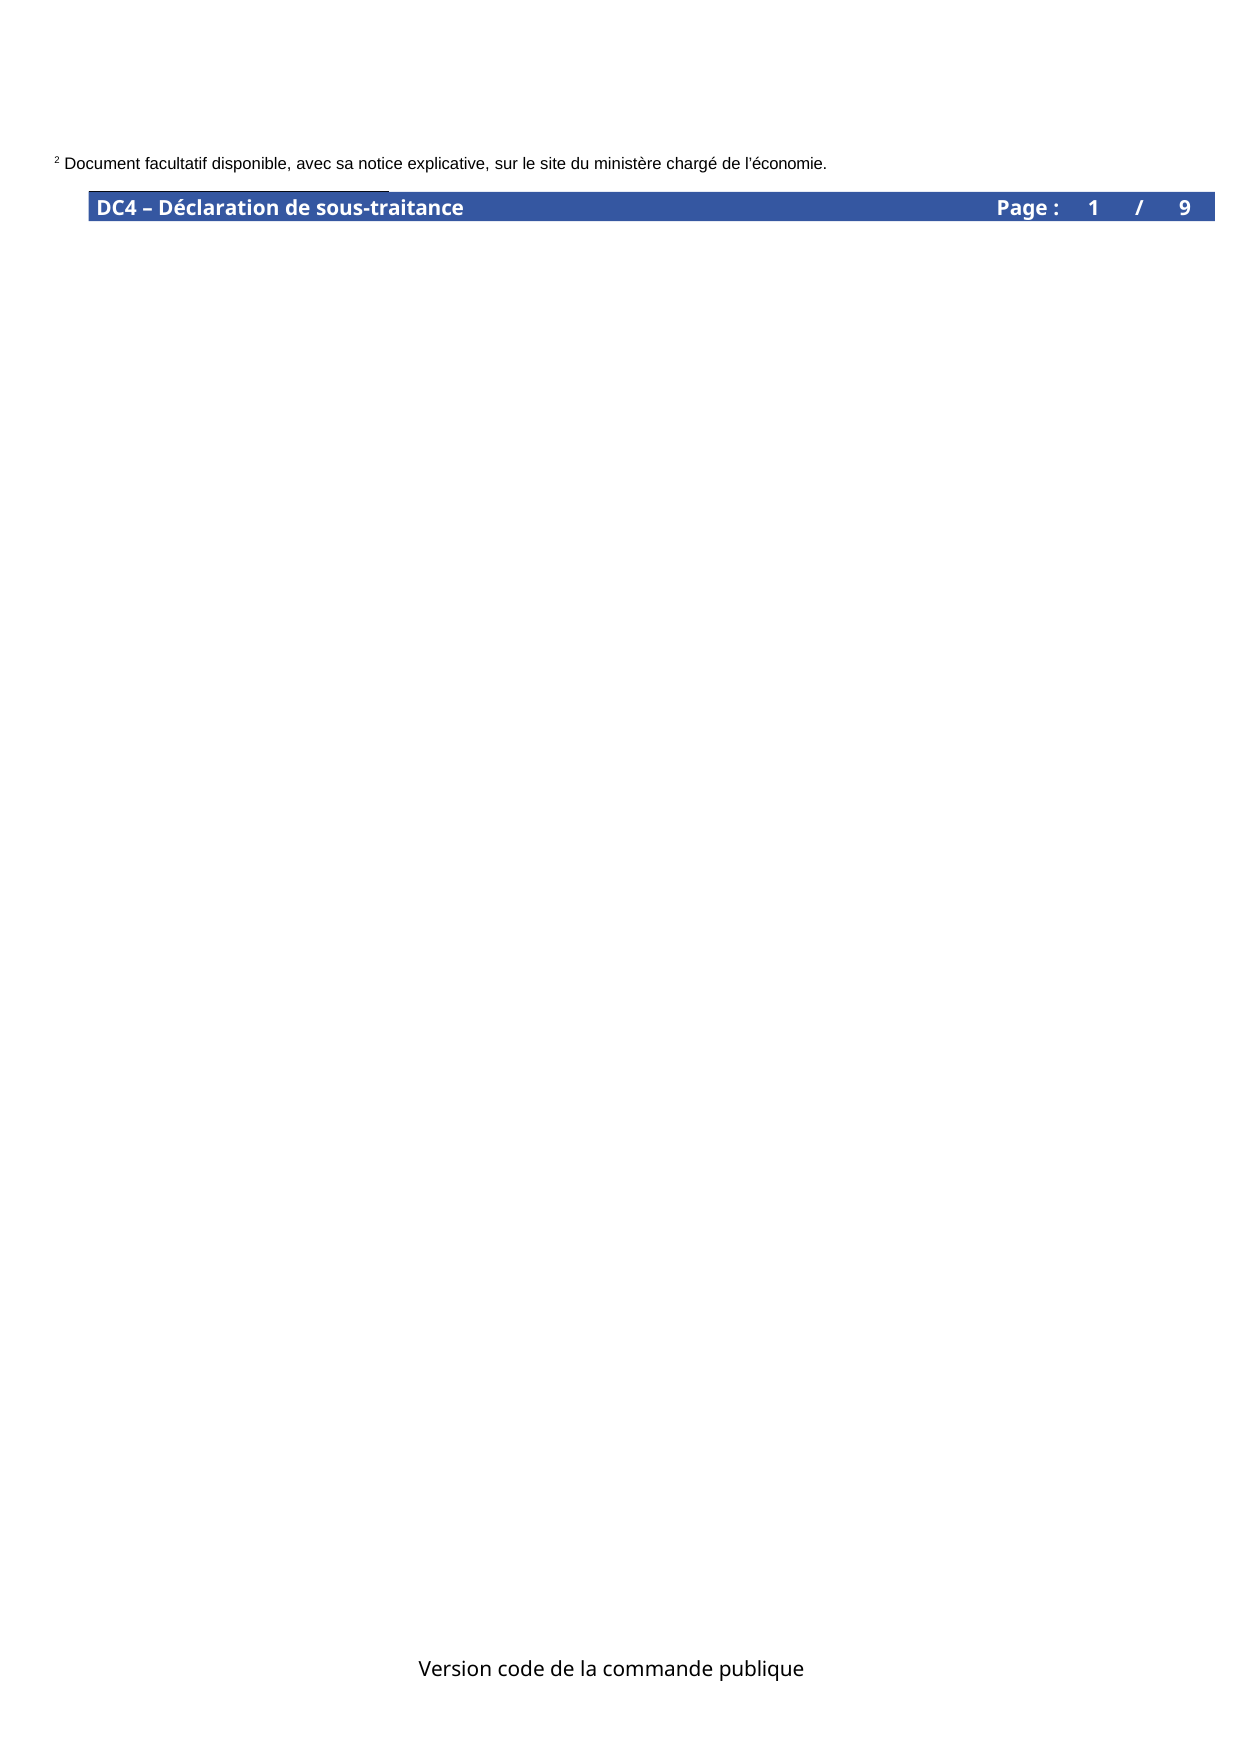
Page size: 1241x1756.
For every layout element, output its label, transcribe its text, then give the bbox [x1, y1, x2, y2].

text 2 Document facultatif disponible, avec sa notice explicative, sur le site du ministère chargé de l’économie. [54, 154, 1226, 173]
